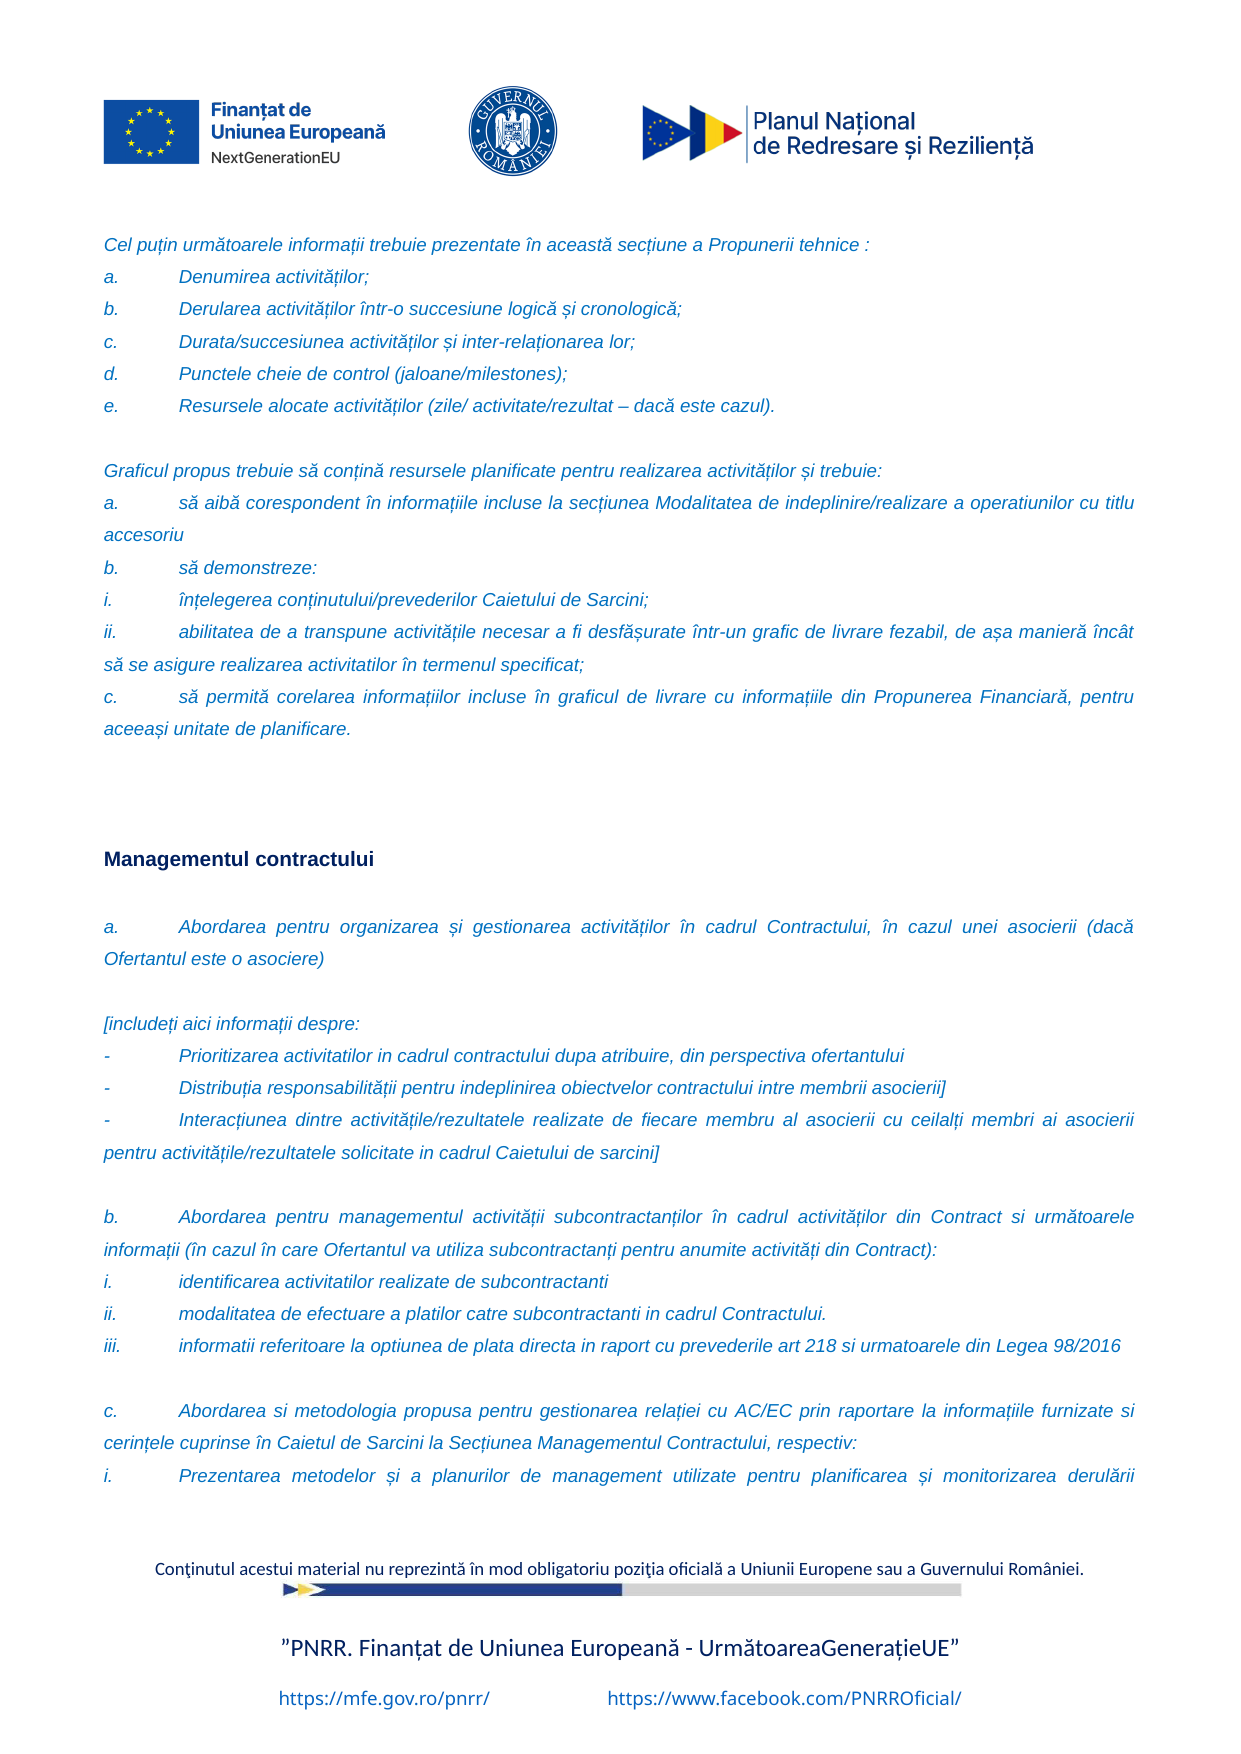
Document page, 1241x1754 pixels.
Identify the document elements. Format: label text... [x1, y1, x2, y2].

text b. să demonstreze: [103, 557, 1137, 578]
text Cel puțin următoarele informații trebuie prezentate în această secțiune a Propunerii tehnice : [103, 234, 1137, 255]
text - Prioritizarea activitatilor in cadrul contractului dupa atribuire, din perspectiva ofertantului [103, 1044, 1137, 1066]
text b. Derularea activităților într-o succesiune logică și cronologică; [103, 298, 1137, 320]
text c. Durata/succesiunea activităților și inter-relaționarea lor; [103, 331, 1137, 352]
text a. să aibă corespondent în informațiile incluse la secțiunea Modalitatea de indeplinire/realizare a operatiunilor cu titlu accesoriu [103, 492, 1137, 546]
text i. înțelegerea conținutului/prevederilor Caietului de Sarcini; [103, 589, 1137, 610]
text d. Punctele cheie de control (jaloane/milestones); [103, 363, 1137, 384]
text e. Resursele alocate activităților (zile/ activitate/rezultat – dacă este cazul). [103, 395, 1137, 417]
text - Interacțiunea dintre activitățile/rezultatele realizate de fiecare membru al asocierii cu ceilalți membri ai asocierii pentru activitățile/rezultatele solicitate in cadrul Caietului de sarcini] [103, 1109, 1137, 1163]
text ii. abilitatea de a transpune activitățile necesar a fi desfășurate într-un grafic de livrare fezabil, de așa manieră încât să se asigure realizarea activitatilor în termenul specificat; [103, 621, 1137, 675]
picture [277, 1579, 963, 1599]
text a. Denumirea activităților; [103, 266, 1137, 287]
text c. Abordarea si metodologia propusa pentru gestionarea relației cu AC/EC prin raportare la informațiile furnizate si cerințele cuprinse în Caietul de Sarcini la Secțiunea Managementul Contractului, respectiv: [103, 1400, 1137, 1454]
text Managementul contractului [103, 847, 1137, 871]
picture [66, 75, 1041, 191]
text ii. modalitatea de efectuare a platilor catre subcontractanti in cadrul Contractului. [103, 1303, 1137, 1324]
text iii. informatii referitoare la optiunea de plata directa in raport cu prevederile art 218 si urmatoarele din Legea 98/2016 [103, 1335, 1137, 1357]
text Graficul propus trebuie să conțină resursele planificate pentru realizarea activităților și trebuie: [103, 460, 1137, 481]
text a. Abordarea pentru organizarea și gestionarea activităților în cadrul Contractului, în cazul unei asocierii (dacă Ofertantul este o asociere) [103, 915, 1137, 969]
text [includeți aici informații despre: [103, 1012, 1137, 1034]
text b. Abordarea pentru managementul activității subcontractanților în cadrul activităților din Contract si următoarele informații (în cazul în care Ofertantul va utiliza subcontractanți pentru anumite activități din Contract): [103, 1206, 1137, 1260]
text i. identificarea activitatilor realizate de subcontractanti [103, 1271, 1137, 1292]
text c. să permită corelarea informațiilor incluse în graficul de livrare cu informațiile din Propunerea Financiară, pentru aceeași unitate de planificare. [103, 686, 1137, 739]
text - Distribuția responsabilității pentru indeplinirea obiectvelor contractului intre membrii asocierii] [103, 1077, 1137, 1098]
